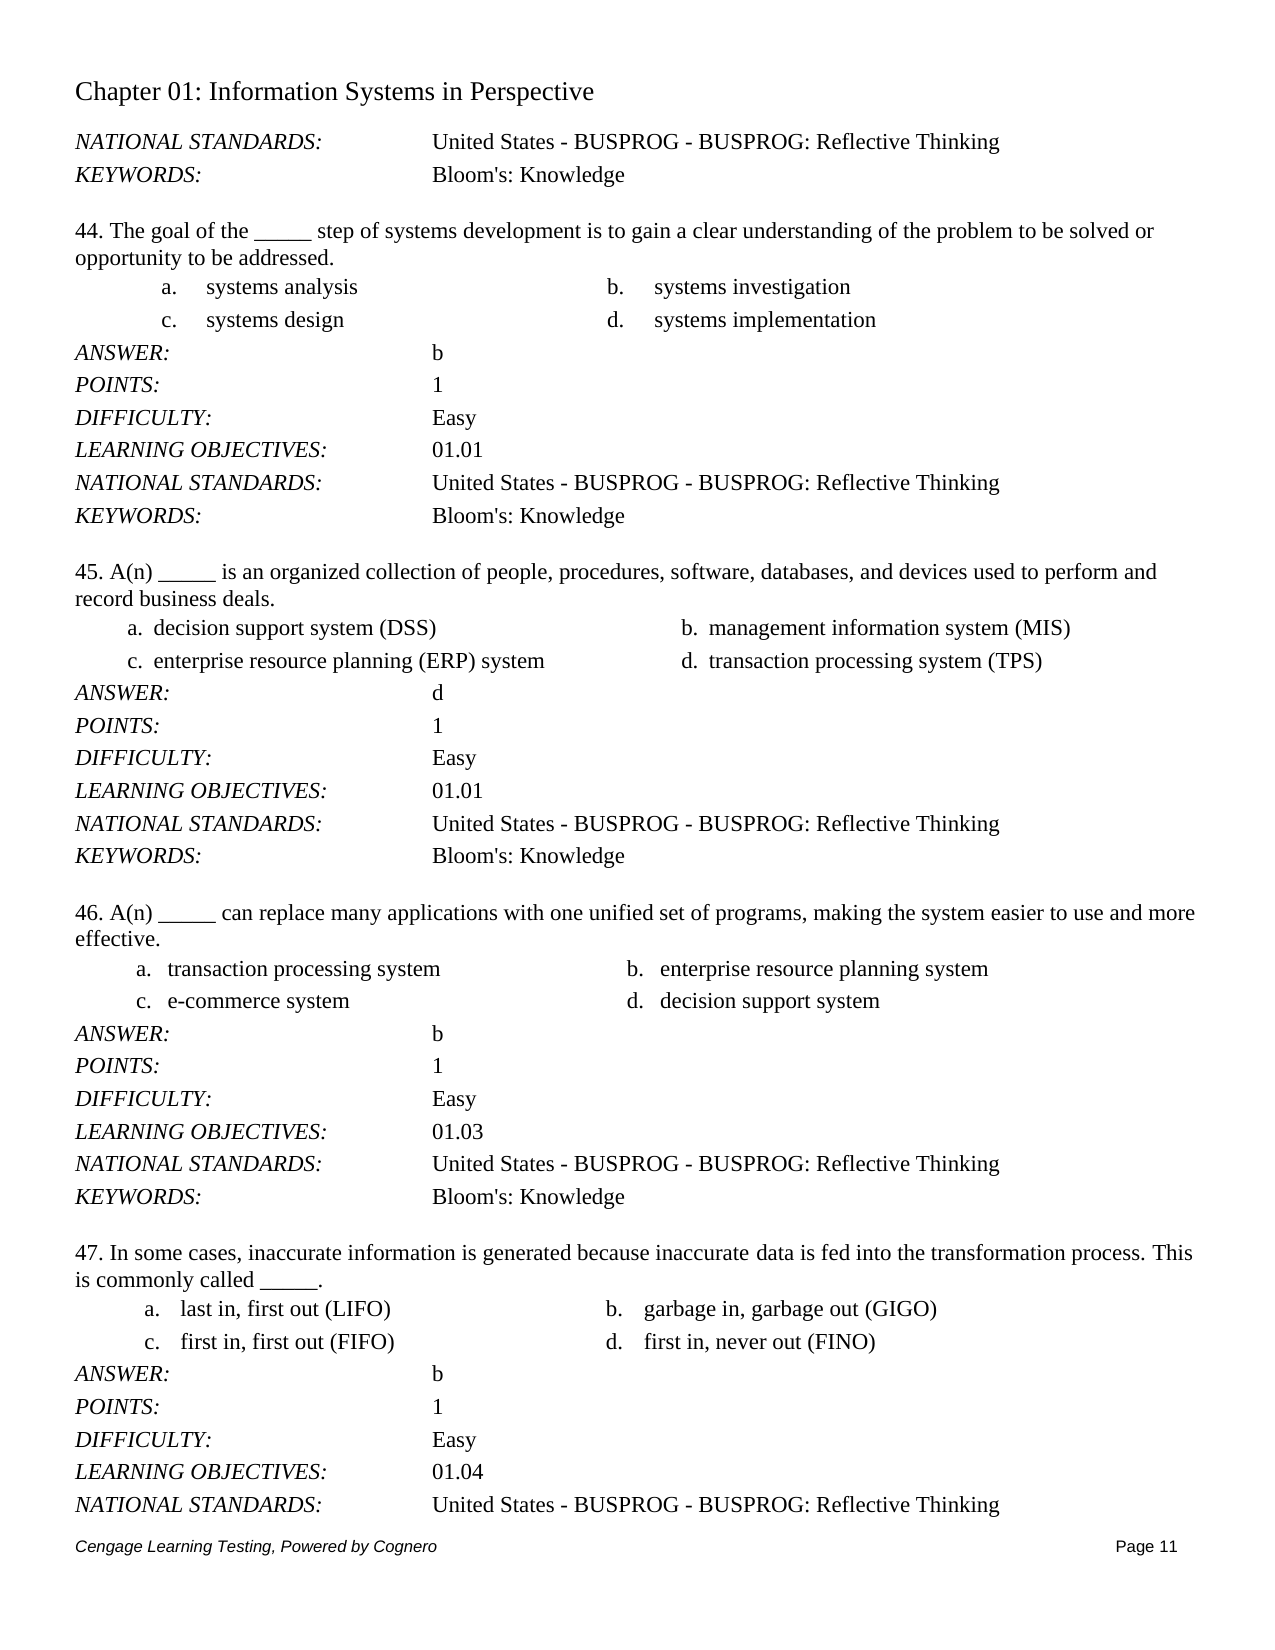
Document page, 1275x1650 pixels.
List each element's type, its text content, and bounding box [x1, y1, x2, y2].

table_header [75, 1292, 1200, 1520]
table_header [75, 125, 1200, 191]
table_header 46. A(n) _____ can replace many applications with one unified set of programs, making the system easier to use and more effective. [75, 952, 1200, 1212]
table_header 45. A(n) _____ is an organized collection of people, procedures, software, databases, and devices used to perform and record business deals. [75, 611, 1200, 872]
table_header 44. The goal of the _____ step of systems development is to gain a clear understanding of the problem to be solved or opportunity to be addressed. [75, 270, 1200, 531]
